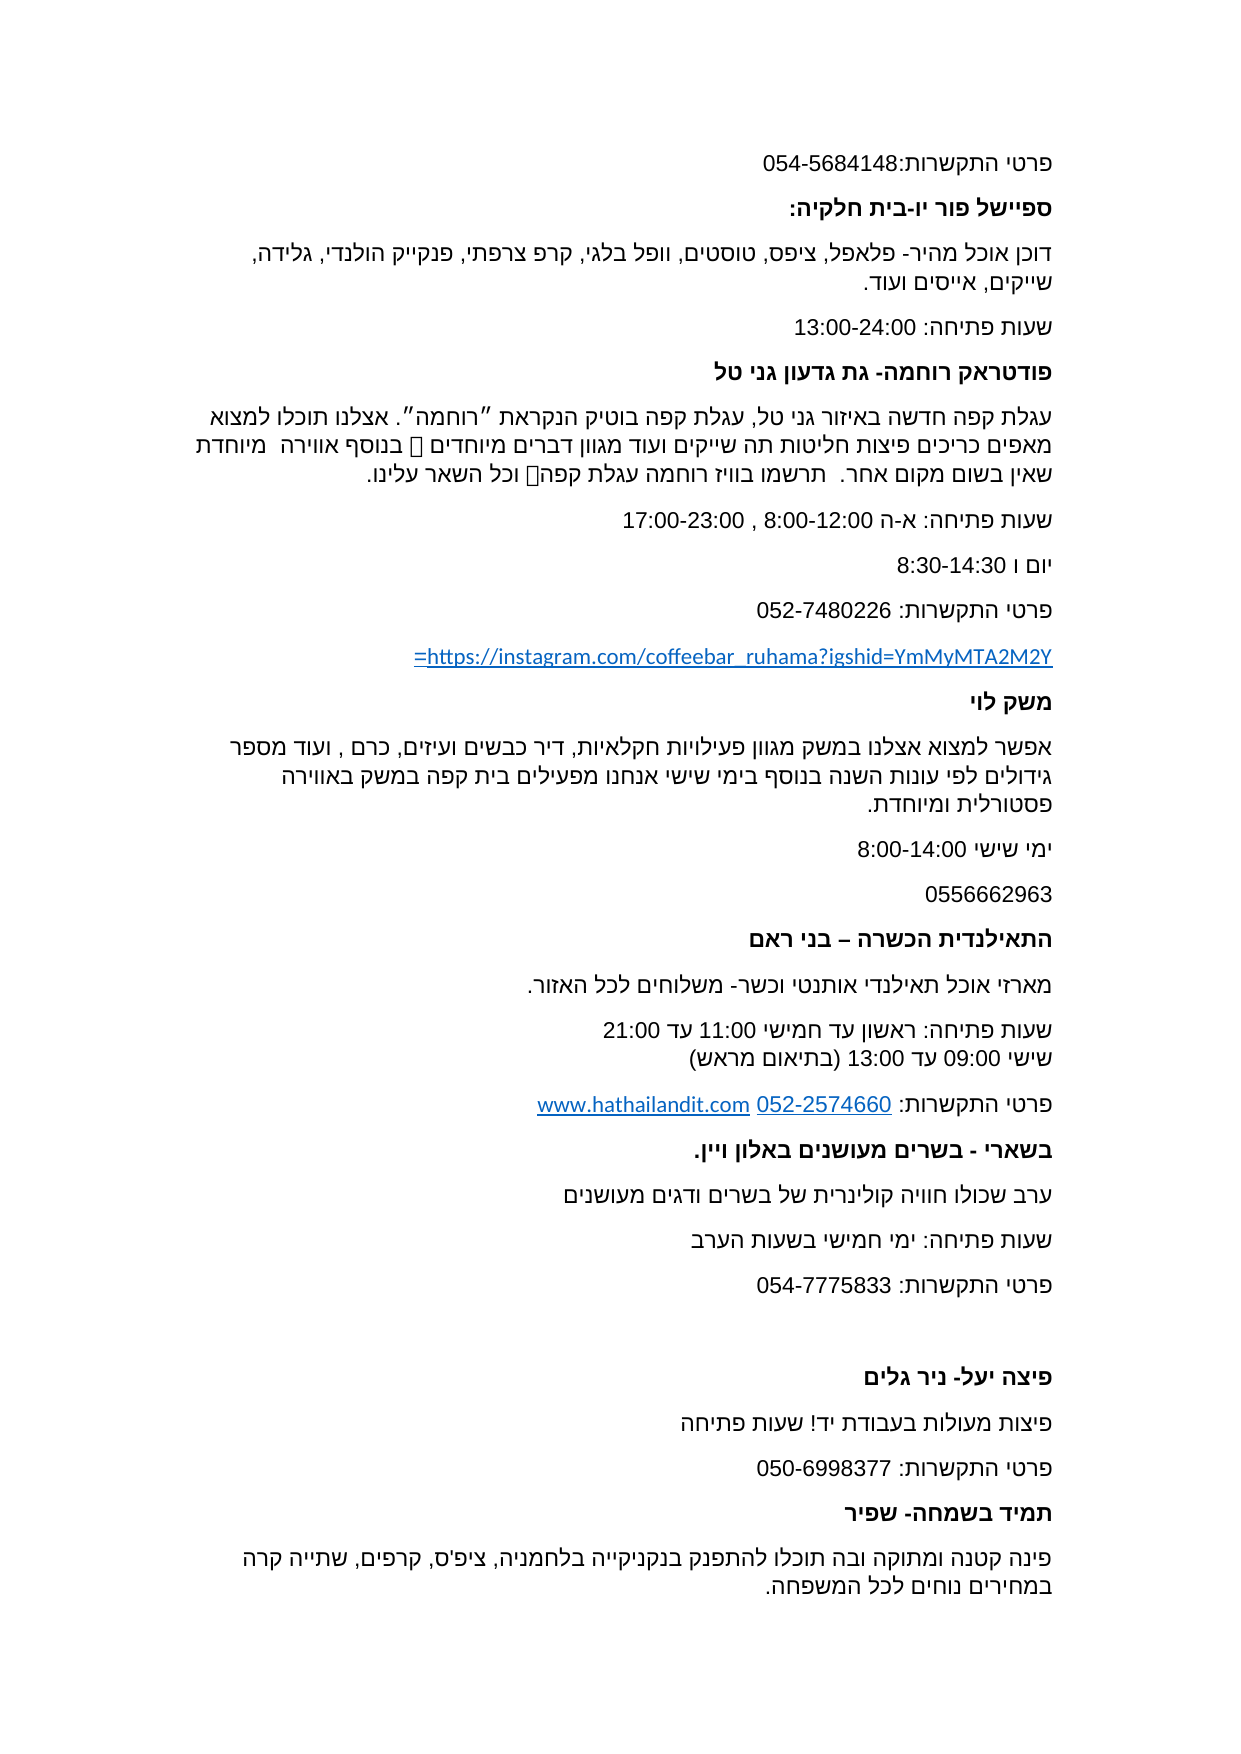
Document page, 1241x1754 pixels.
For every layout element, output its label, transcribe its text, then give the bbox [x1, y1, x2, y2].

text פרטי התקשרות: 052-2574660 www.hathailandit.com [187, 1090, 1053, 1118]
text דוכן אוכל מהיר- פלאפל, ציפס, טוסטים, וופל בלגי, קרפ צרפתי, פנקייק הולנדי, גלידה, שייקים, אייסים ועוד. [187, 240, 1053, 295]
text שעות פתיחה: ראשון עד חמישי 11:00 עד 21:00 שישי 09:00 עד 13:00 (בתיאום מראש) [187, 1017, 1053, 1071]
text יום ו 8:30-14:30 [187, 552, 1053, 578]
text עגלת קפה חדשה באיזור גני טל, עגלת קפה בוטיק הנקראת ״רוחמה״. אצלנו תוכלו למצוא מאפים כריכים פיצות חליטות תה שייקים ועוד מגוון דברים מיוחדים 🤍 בנוסף אווירה מיוחדת שאין בשום מקום אחר. תרשמו בוויז רוחמה עגלת קפה📍 וכל השאר עלינו. [187, 404, 1053, 488]
text שעות פתיחה: ימי חמישי בשעות הערב [187, 1227, 1053, 1254]
text פרטי התקשרות: 054-7775833 [187, 1272, 1053, 1299]
text פרטי התקשרות:054-5684148 [187, 150, 1053, 176]
text שעות פתיחה: א-ה 8:00-12:00 , 17:00-23:00 [187, 507, 1053, 533]
text ערב שכולו חוויה קולינרית של בשרים ודגים מעושנים [187, 1182, 1053, 1208]
text פיצה יעל- ניר גלים [187, 1364, 1053, 1391]
text ספיישל פור יו-בית חלקיה: [187, 195, 1053, 221]
text פרטי התקשרות: 050-6998377 [187, 1454, 1053, 1481]
text בשארי - בשרים מעושנים באלון ויין. [187, 1137, 1053, 1163]
text פרטי התקשרות: 052-7480226 [187, 597, 1053, 623]
text אפשר למצוא אצלנו במשק מגוון פעילויות חקלאיות, דיר כבשים ועיזים, כרם , ועוד מספר גידולים לפי עונות השנה בנוסף בימי שישי אנחנו מפעילים בית קפה במשק באווירה פסטורלית ומיוחדת. [187, 734, 1053, 817]
text שעות פתיחה: 13:00-24:00 [187, 314, 1053, 340]
text פיצות מעולות בעבודת יד! שעות פתיחה [187, 1409, 1053, 1436]
text 0556662963 [187, 881, 1053, 908]
text משק לוי [187, 689, 1053, 716]
text פינה קטנה ומתוקה ובה תוכלו להתפנק בנקניקייה בלחמניה, ציפ'ס, קרפים, שתייה קרה במחירים נוחים לכל המשפחה. [187, 1545, 1053, 1599]
text פודטראק רוחמה- גת גדעון גני טל [187, 359, 1053, 385]
text מארזי אוכל תאילנדי אותנטי וכשר- משלוחים לכל האזור. [187, 972, 1053, 998]
text ימי שישי 8:00-14:00 [187, 836, 1053, 863]
text התאילנדית הכשרה – בני ראם [187, 926, 1053, 953]
text תמיד בשמחה- שפיר [187, 1500, 1053, 1526]
text https://instagram.com/coffeebar_ruhama?igshid=YmMyMTA2M2Y= [187, 642, 1053, 670]
